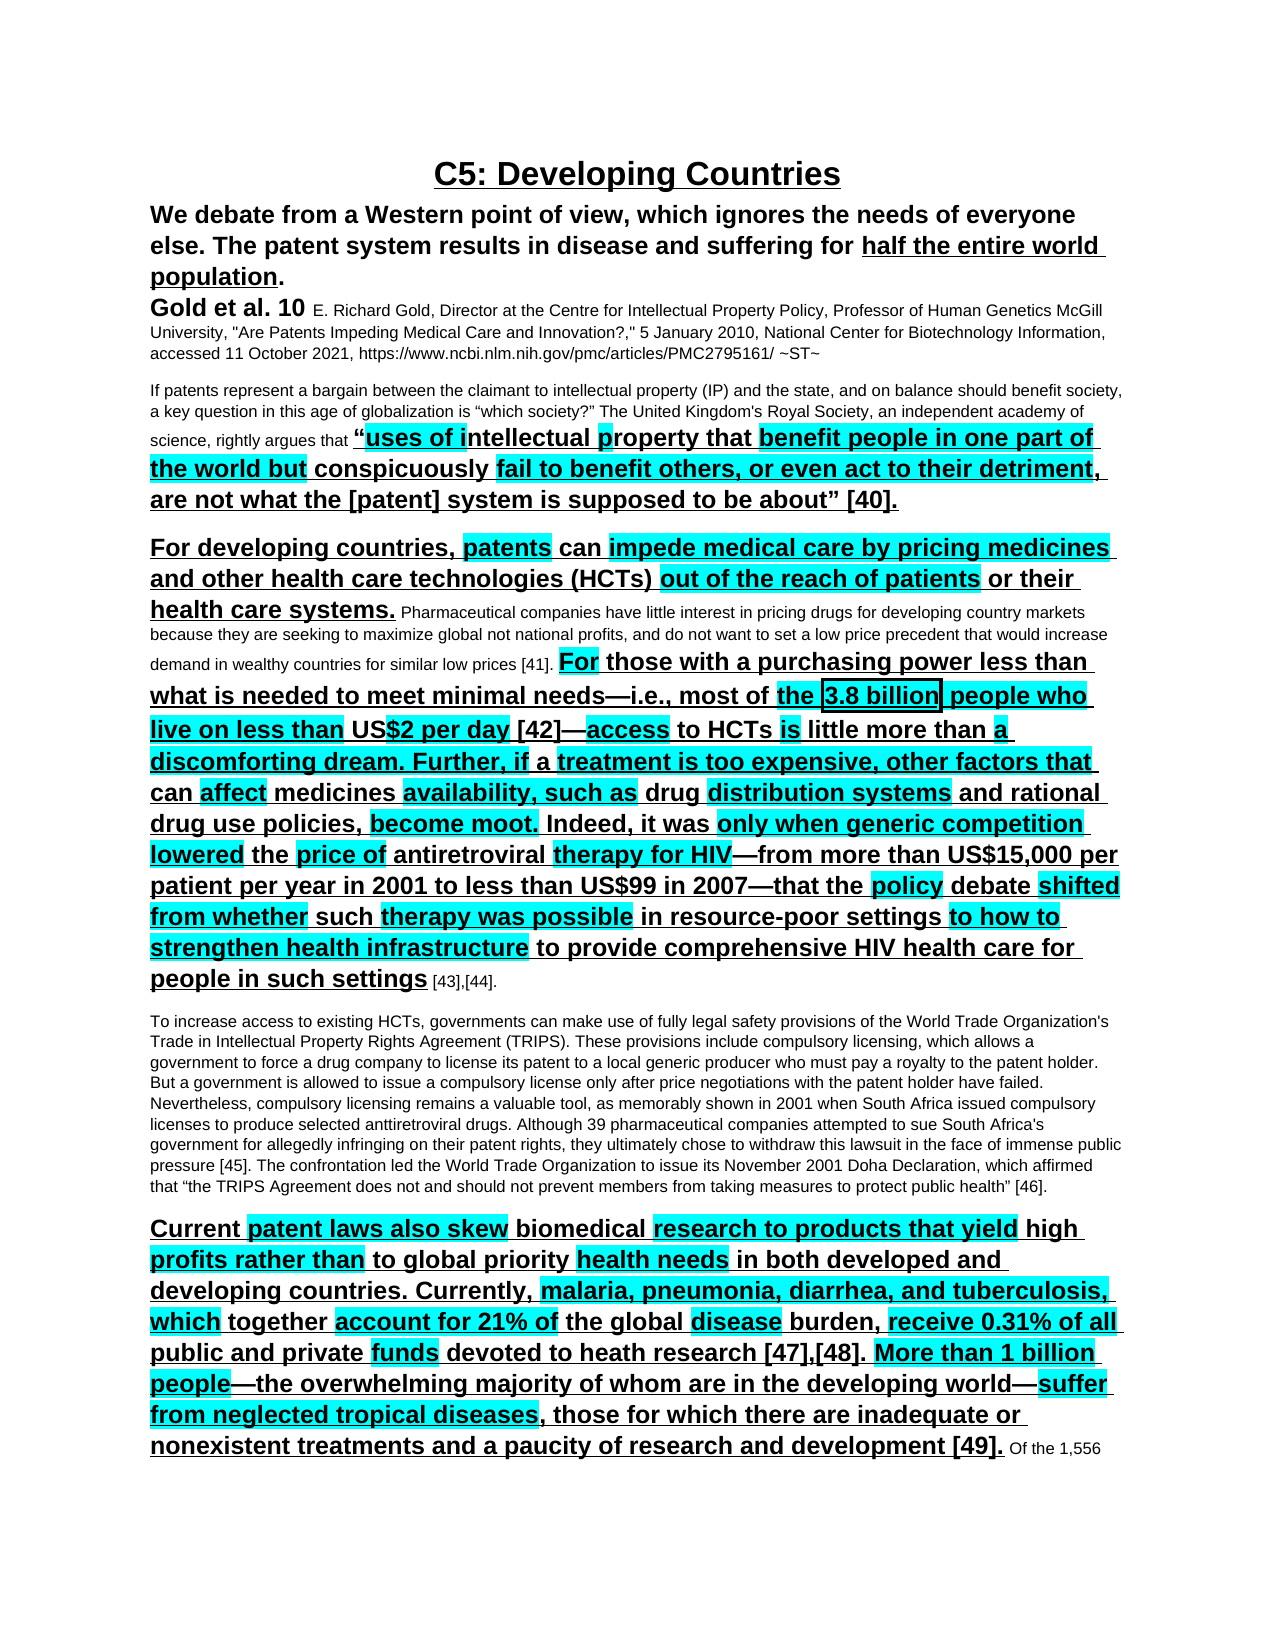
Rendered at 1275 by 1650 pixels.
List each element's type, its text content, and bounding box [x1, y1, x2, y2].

text Gold et al. 10 E. Richard Gold, Director at the Centre for Intellectual Property Policy, Professor of Human Genetics McGill University, "Are Patents Impeding Medical Care and Innovation?," 5 January 2010, National Center for Biotechnology Information, accessed 11 October 2021, https://www.ncbi.nlm.nih.gov/pmc/articles/PMC2795161/ ~ST~ [150, 293, 1125, 363]
text To increase access to existing HCTs, governments can make use of fully legal safety provisions of the World Trade Organization's Trade in Intellectual Property Rights Agreement (TRIPS). These provisions include compulsory licensing, which allows a government to force a drug company to license its patent to a local generic producer who must pay a royalty to the patent holder. But a government is allowed to issue a compulsory license only after price negotiations with the patent holder have failed. Nevertheless, compulsory licensing remains a valuable tool, as memorably shown in 2001 when South Africa issued compulsory licenses to produce selected anttiretroviral drugs. Although 39 pharmaceutical companies attempted to sue South Africa's government for allegedly infringing on their patent rights, they ultimately chose to withdraw this lawsuit in the face of immense public pressure [45]. The confrontation led the World Trade Organization to issue its November 2001 Doha Declaration, which affirmed that “the TRIPS Agreement does not and should not prevent members from taking measures to protect public health” [46]. [150, 1011, 1125, 1196]
subtitle C5: Developing Countries [150, 154, 1125, 193]
text If patents represent a bargain between the claimant to intellectual property (IP) and the state, and on balance should benefit society, a key question in this age of globalization is “which society?” The United Kingdom's Royal Society, an independent academy of science, rightly argues that “uses of intellectual property that benefit people in one part of the world but conspicuously fail to benefit others, or even act to their detriment, are not what the [patent] system is supposed to be about” [40]. [150, 381, 1125, 514]
subtitle We debate from a Western point of view, which ignores the needs of everyone else. The patent system results in disease and suffering for half the entire world population. [150, 200, 1125, 291]
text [150, 1214, 1125, 1460]
text For developing countries, patents can impede medical care by pricing medicines and other health care technologies (HCTs) out of the reach of patients or their health care systems. Pharmaceutical companies have little interest in pricing drugs for developing country markets because they are seeking to maximize global not national profits, and do not want to set a low price precedent that would increase demand in wealthy countries for similar low prices [41]. For those with a purchasing power less than what is needed to meet minimal needs—i.e., most of the 3.8 billion people who live on less than US$2 per day [42]—access to HCTs is little more than a discomforting dream. Further, if a treatment is too expensive, other factors that can affect medicines availability, such as drug distribution systems and rational drug use policies, become moot. Indeed, it was only when generic competition lowered the price of antiretroviral therapy for HIV—from more than US$15,000 per patient per year in 2001 to less than US$99 in 2007—that the policy debate shifted from whether such therapy was possible in resource-poor settings to how to strengthen health infrastructure to provide comprehensive HIV health care for people in such settings [43],[44]. [150, 533, 1125, 992]
